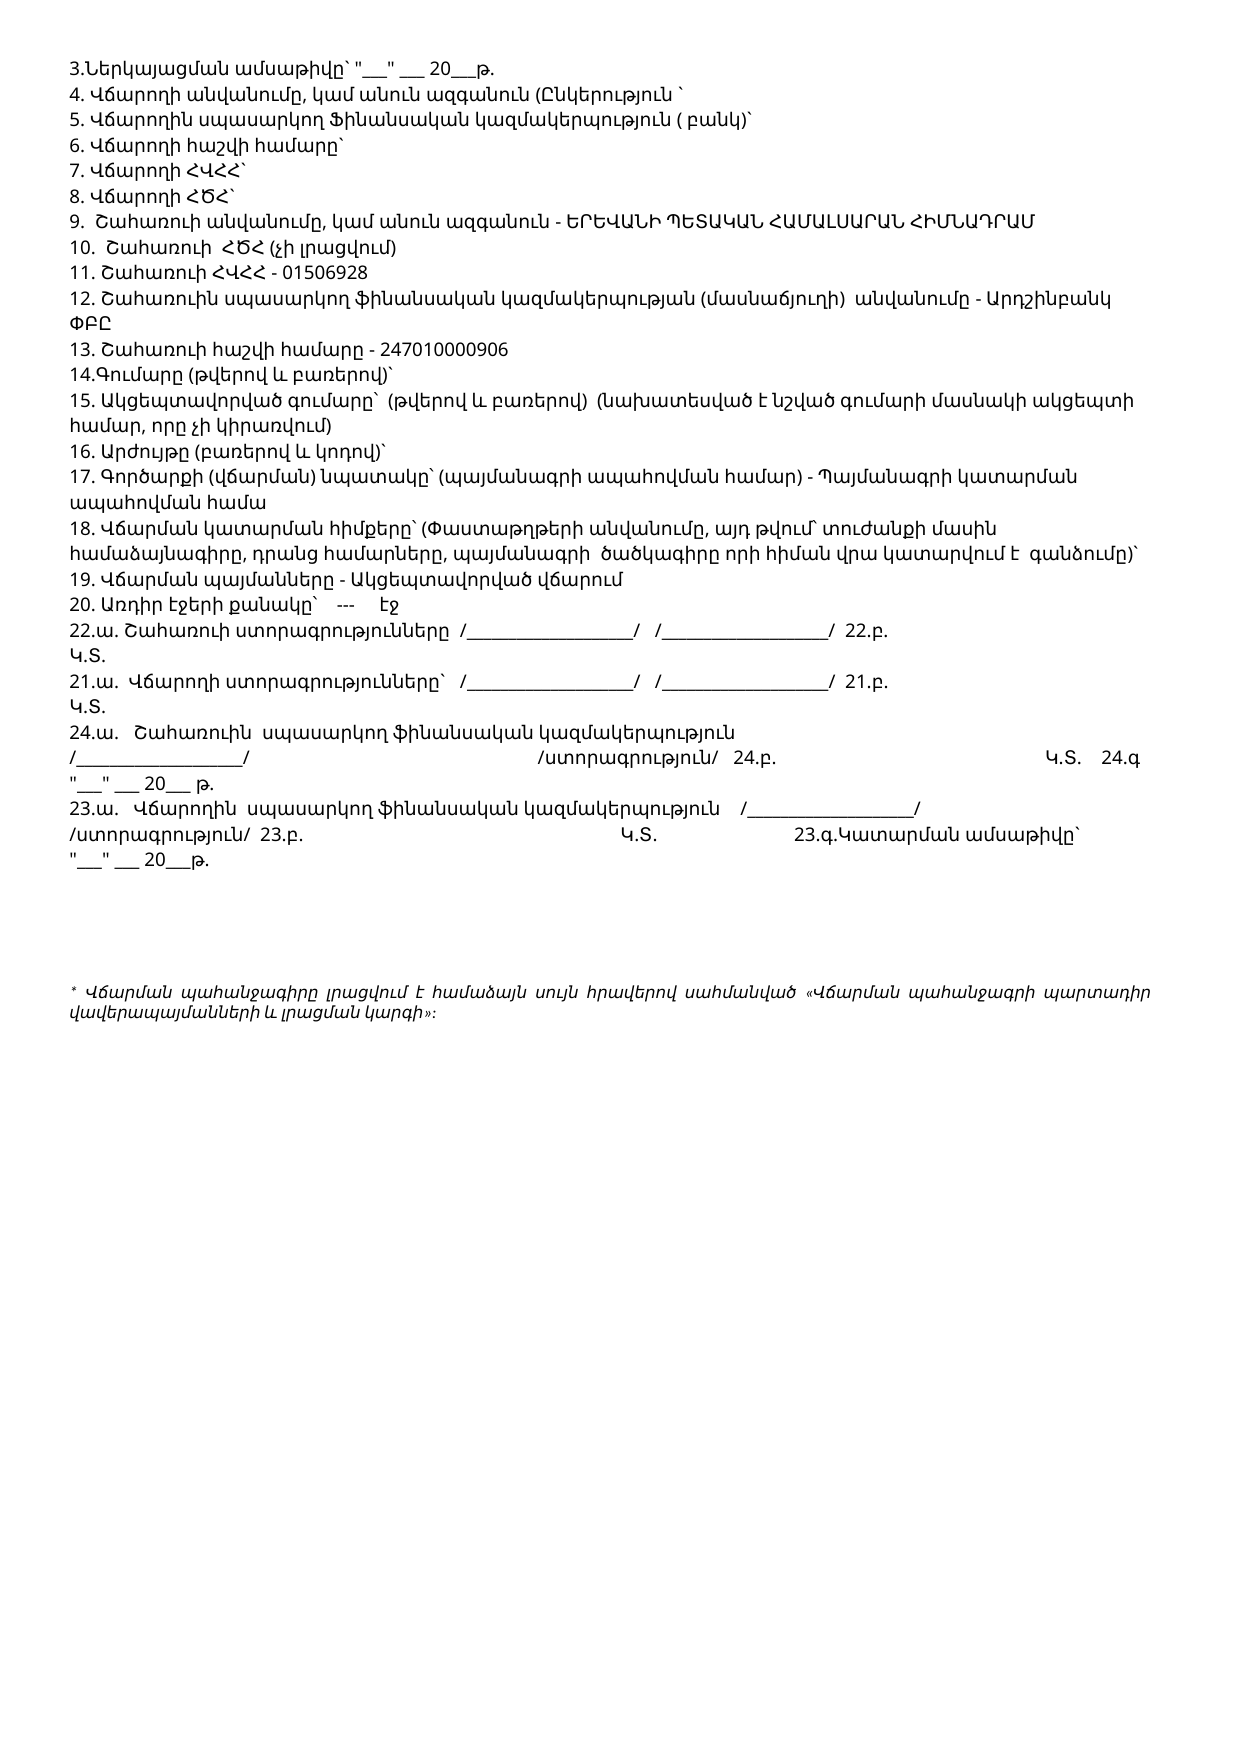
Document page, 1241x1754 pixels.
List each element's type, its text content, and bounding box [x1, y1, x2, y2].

text * Վճարման պահանջագիրը լրացվում է համաձայն սույն հրավերով սահմանված «Վճարման պահանջագրի պարտադիր վավերապայմանների և լրացման կարգի»: [69, 982, 1152, 1023]
